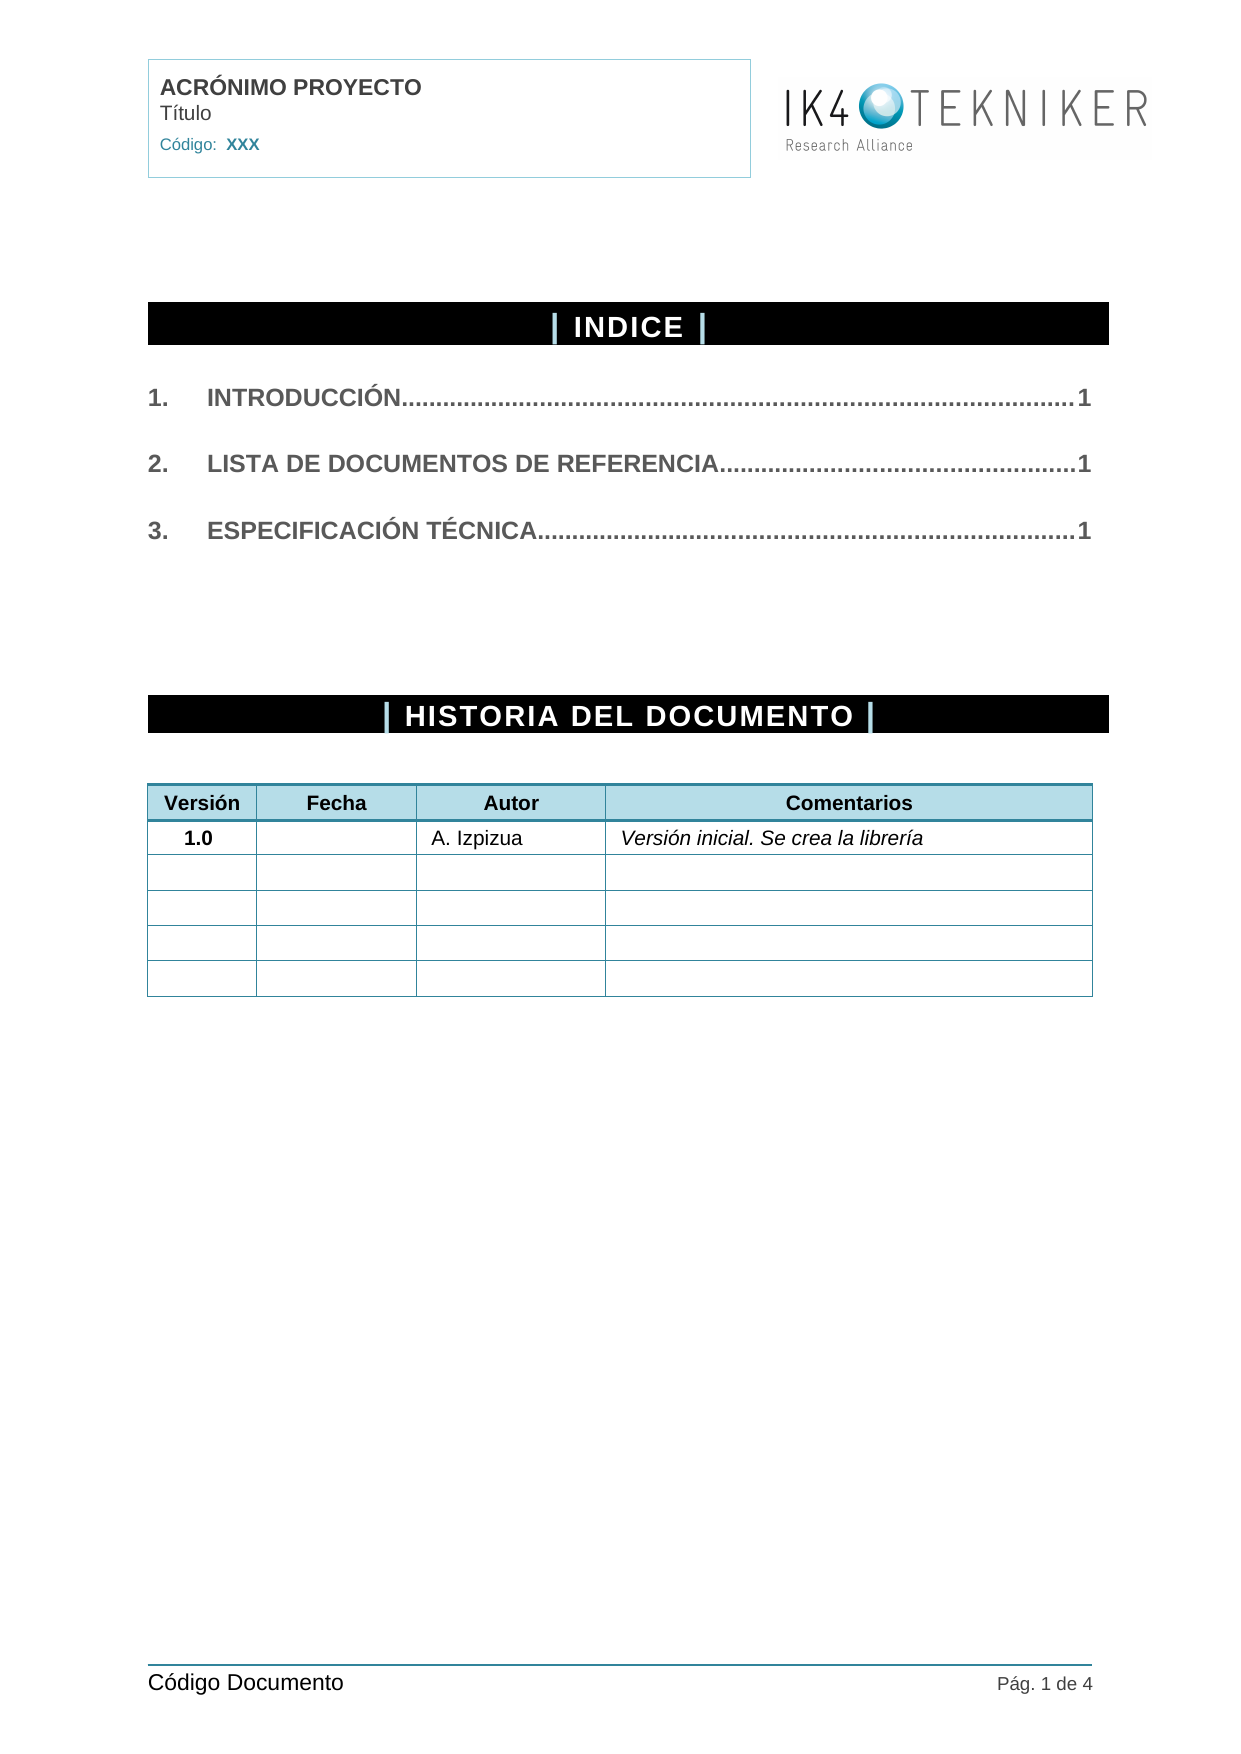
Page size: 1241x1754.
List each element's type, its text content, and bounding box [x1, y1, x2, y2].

table_cell [606, 961, 1092, 996]
text 2. Lista de documentos de referencia 1 [148, 449, 1092, 478]
table_cell [257, 961, 416, 996]
table_cell [606, 891, 1092, 925]
table_cell [257, 855, 416, 889]
table_header Fecha [257, 786, 416, 819]
table_cell [417, 926, 605, 960]
table_cell [148, 926, 256, 960]
table_header Autor [417, 786, 605, 819]
table_cell [606, 926, 1092, 960]
table_cell [148, 961, 256, 996]
table_cell [417, 961, 605, 996]
picture [778, 77, 1153, 160]
subtitle | INDICE | [148, 302, 1109, 345]
table_cell [417, 855, 605, 889]
table_cell [257, 926, 416, 960]
table_cell [257, 891, 416, 925]
table_cell A. Izpizua [417, 822, 605, 854]
table_header Versión [148, 786, 256, 819]
table_cell [257, 822, 416, 854]
table_header Comentarios [606, 786, 1092, 819]
table_cell [417, 891, 605, 925]
subtitle | HISTORIA DEL DOCUMENTO | [148, 695, 1109, 733]
table_cell [606, 855, 1092, 889]
table_cell Versión inicial. Se crea la librería [606, 822, 1092, 854]
text 3. Especificación técnica 1 [148, 516, 1092, 545]
table_cell [148, 855, 256, 889]
table_cell [148, 891, 256, 925]
table_cell 1.0 [148, 822, 256, 854]
text 1. Introducción 1 [148, 382, 1092, 412]
